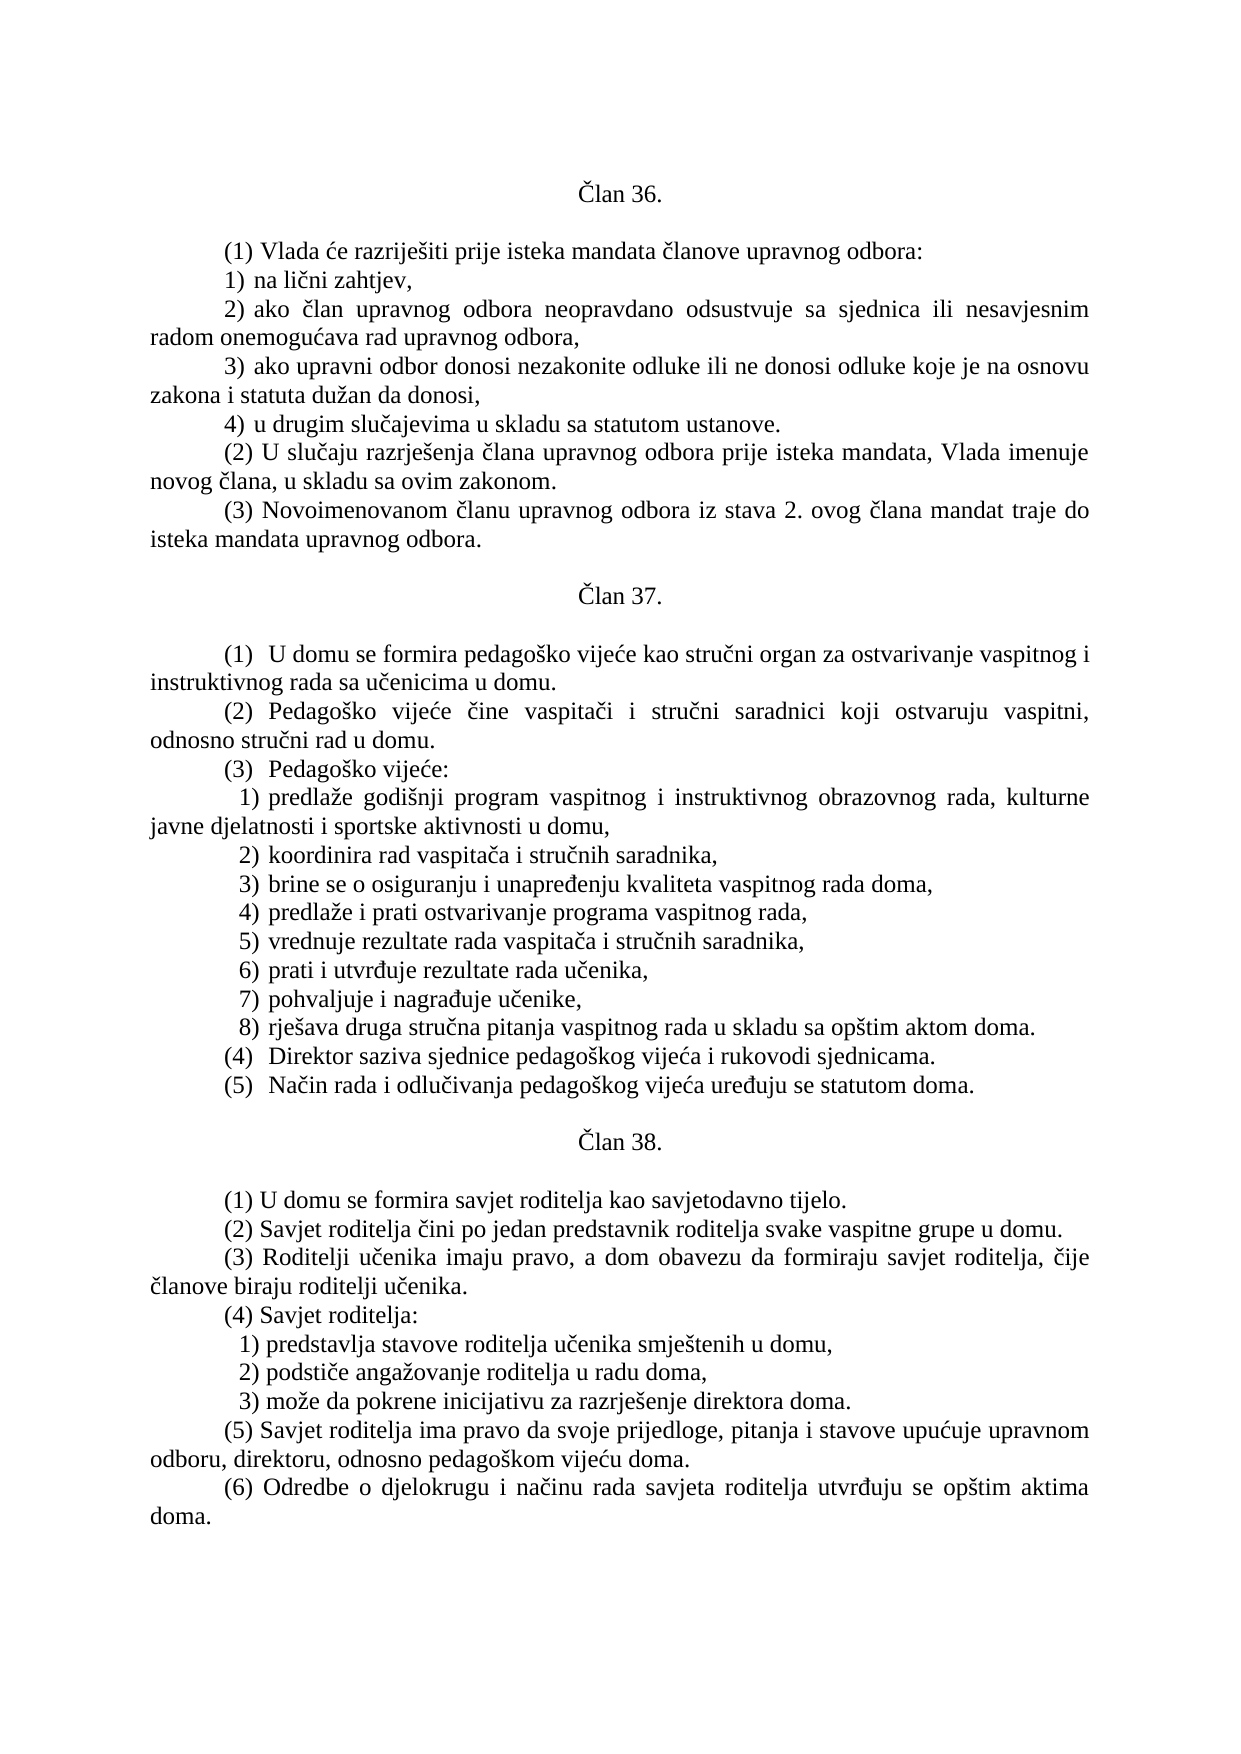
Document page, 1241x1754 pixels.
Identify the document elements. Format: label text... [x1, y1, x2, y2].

list u drugim slučajevima u skladu sa statutom ustanove. [150, 409, 1090, 437]
list koordinira rad vaspitača i stručnih saradnika, [150, 840, 1090, 869]
list Novoimenovanom članu upravnog odbora iz stava 2. ovog člana mandat traje do isteka mandata upravnog odbora. [150, 495, 1090, 552]
list predlaže godišnji program vaspitnog i instruktivnog obrazovnog rada, kulturne javne djelatnosti i sportske aktivnosti u domu, [150, 782, 1090, 840]
list brine se o osiguranju i unapređenju kvaliteta vaspitnog rada doma, [150, 869, 1090, 897]
list vrednuje rezultate rada vaspitača i stručnih saradnika, [150, 926, 1090, 955]
text 2) podstiče angažovanje roditelja u radu doma, [150, 1357, 1090, 1386]
text Član 38. [150, 1127, 1090, 1156]
list na lični zahtjev, [150, 265, 1090, 294]
list Vlada će razriješiti prije isteka mandata članove upravnog odbora: [150, 236, 1090, 265]
list Pedagoško vijeće čine vaspitači i stručni saradnici koji ostvaruju vaspitni, odnosno stručni rad u domu. [150, 696, 1090, 754]
text (4) Savjet roditelja: [150, 1300, 1090, 1329]
list prati i utvrđuje rezultate rada učenika, [150, 955, 1090, 984]
list Član 36. [150, 179, 1090, 207]
list ako član upravnog odbora neopravdano odsustvuje sa sjednica ili nesavjesnim radom onemogućava rad upravnog odbora, [150, 294, 1090, 351]
text 1) predstavlja stavove roditelja učenika smještenih u domu, [150, 1329, 1090, 1357]
list U slučaju razrješenja člana upravnog odbora prije isteka mandata, Vlada imenuje novog člana, u skladu sa ovim zakonom. [150, 437, 1090, 495]
list predlaže i prati ostvarivanje programa vaspitnog rada, [150, 897, 1090, 926]
text (6) Odredbe o djelokrugu i načinu rada savjeta roditelja utvrđuju se opštim aktima doma. [150, 1472, 1090, 1530]
text (2) Savjet roditelja čini po jedan predstavnik roditelja svake vaspitne grupe u domu. [150, 1214, 1090, 1242]
list ako upravni odbor donosi nezakonite odluke ili ne donosi odluke koje je na osnovu zakona i statuta dužan da donosi, [150, 351, 1090, 409]
text (3) Roditelji učenika imaju pravo, a dom obavezu da formiraju savjet roditelja, čije članove biraju roditelji učenika. [150, 1242, 1090, 1300]
list Način rada i odlučivanja pedagoškog vijeća uređuju se statutom doma. [150, 1070, 1090, 1099]
list rješava druga stručna pitanja vaspitnog rada u skladu sa opštim aktom doma. [150, 1012, 1090, 1041]
list pohvaljuje i nagrađuje učenike, [150, 984, 1090, 1012]
list U domu se formira pedagoško vijeće kao stručni organ za ostvarivanje vaspitnog i instruktivnog rada sa učenicima u domu. [150, 639, 1090, 696]
text (1) U domu se formira savjet roditelja kao savjetodavno tijelo. [150, 1185, 1090, 1214]
list Pedagoško vijeće: [150, 754, 1090, 782]
text (5) Savjet roditelja ima pravo da svoje prijedloge, pitanja i stavove upućuje upravnom odboru, direktoru, odnosno pedagoškom vijeću doma. [150, 1415, 1090, 1472]
list Član 37. [150, 581, 1090, 610]
list Direktor saziva sjednice pedagoškog vijeća i rukovodi sjednicama. [150, 1041, 1090, 1070]
text 3) može da pokrene inicijativu za razrješenje direktora doma. [150, 1386, 1090, 1415]
